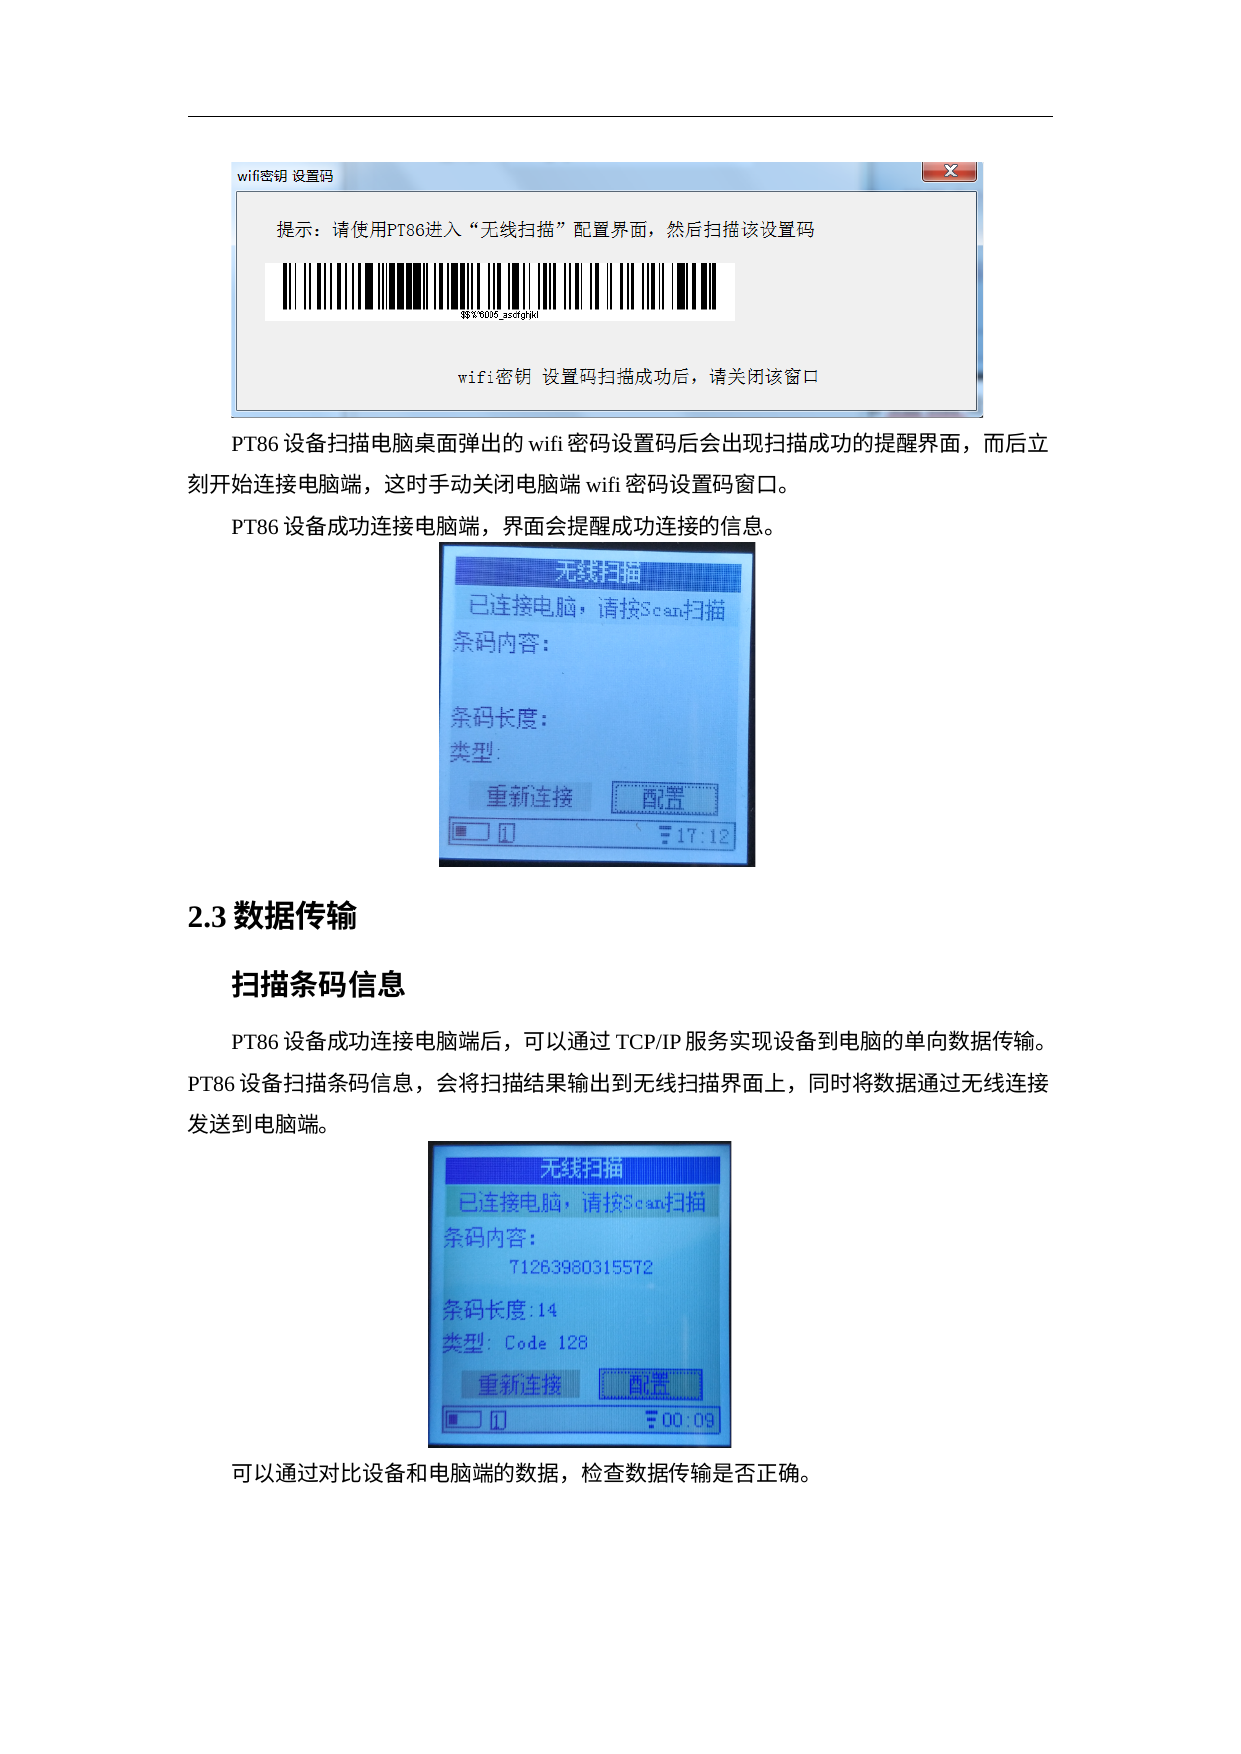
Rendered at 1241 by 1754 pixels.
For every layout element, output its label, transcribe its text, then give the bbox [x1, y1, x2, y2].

text PT86设备成功连接电脑端后，可以通过TCP/IP服务实现设备到电脑的单向数据传输。PT86设备扫描条码信息，会将扫描结果输出到无线扫描界面上，同时将数据通过无线连接发送到电脑端。 [187, 1016, 1053, 1141]
picture [439, 542, 756, 867]
text PT86设备成功连接电脑端，界面会提醒成功连接的信息。 [187, 501, 1053, 543]
text 可以通过对比设备和电脑端的数据，检查数据传输是否正确。 [187, 1448, 1053, 1489]
subtitle 扫描条码信息 [231, 961, 1053, 1004]
picture [428, 1141, 732, 1448]
text PT86设备扫描电脑桌面弹出的wifi密码设置码后会出现扫描成功的提醒界面，而后立刻开始连接电脑端，这时手动关闭电脑端wifi密码设置码窗口。 [187, 418, 1053, 501]
subtitle 2.3数据传输 [187, 891, 1053, 936]
picture [231, 162, 984, 418]
